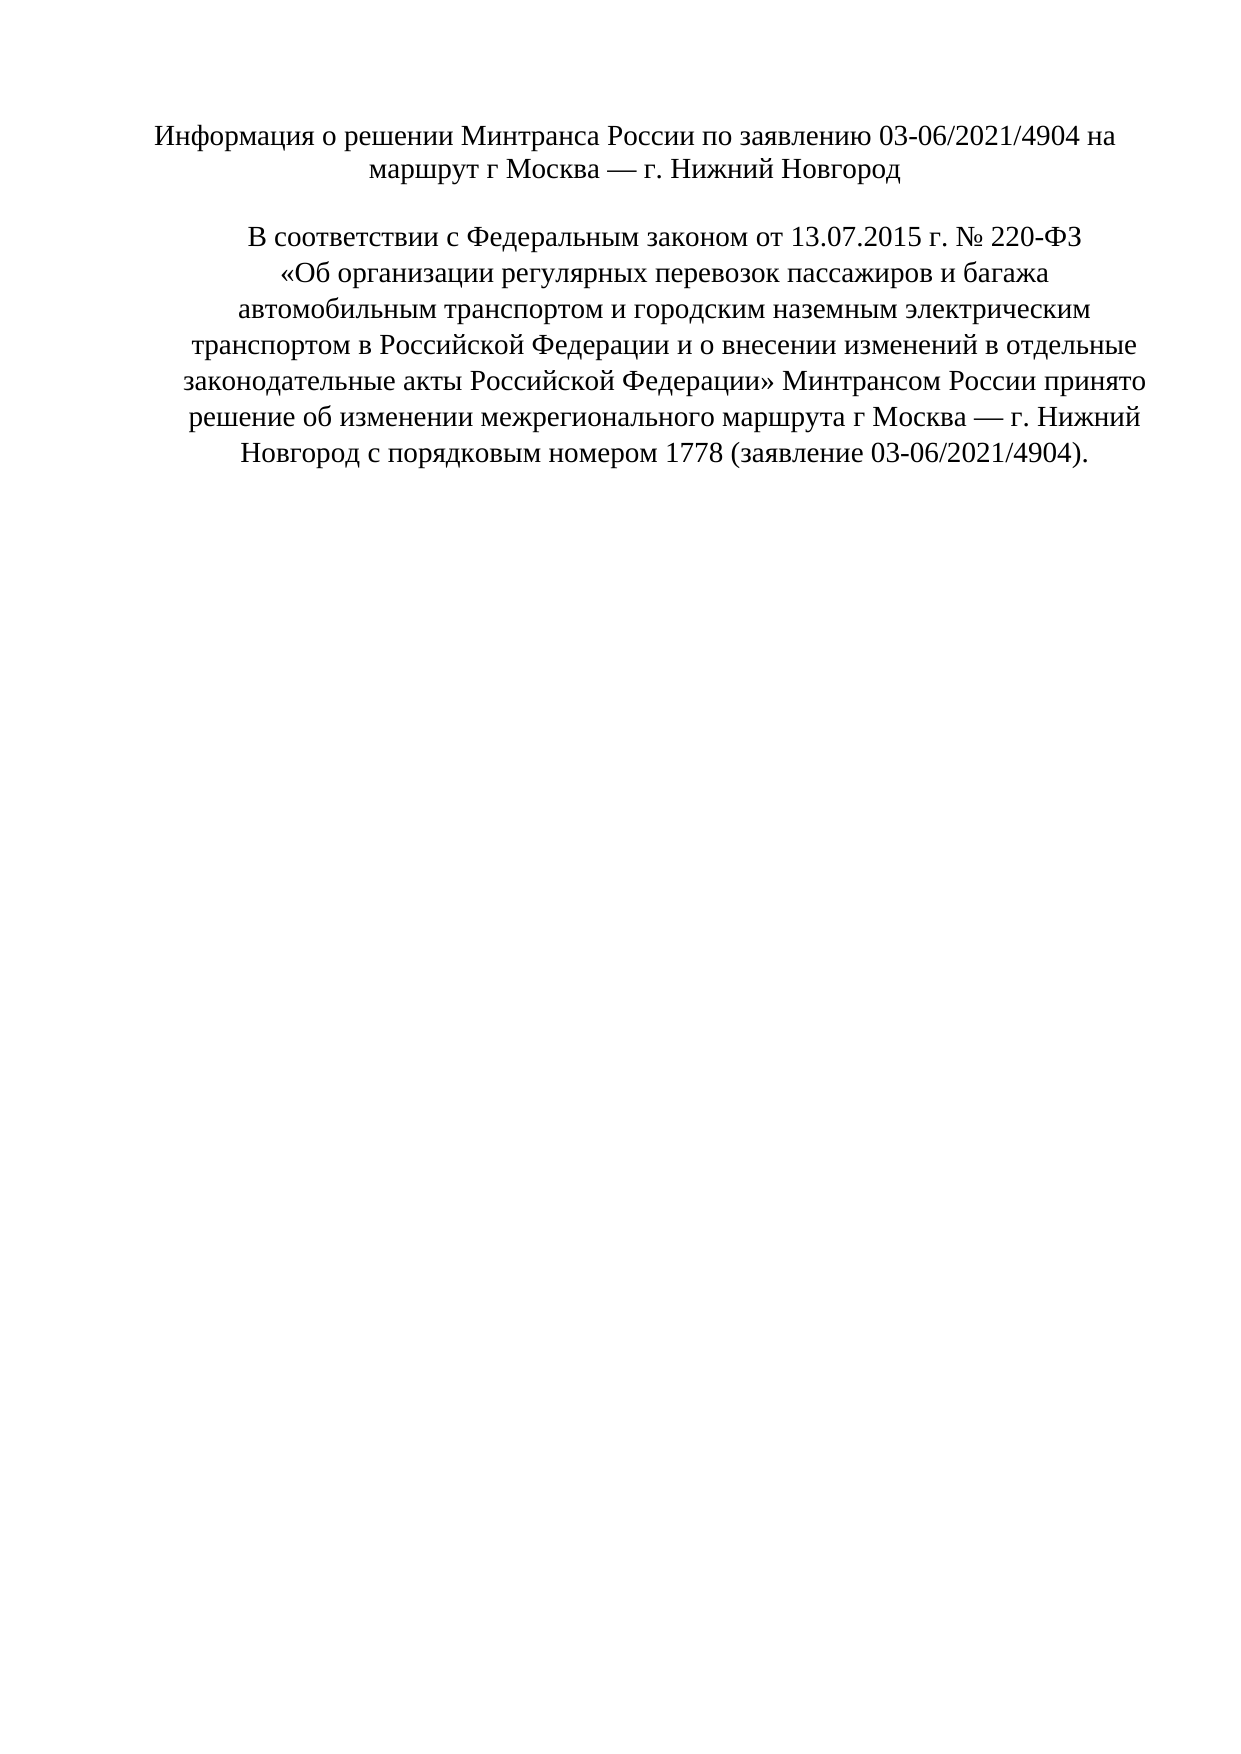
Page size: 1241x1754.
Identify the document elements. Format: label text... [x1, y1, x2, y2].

text В соответствии с Федеральным законом от 13.07.2015 г. № 220-ФЗ «Об организации регулярных перевозок пассажиров и багажа автомобильным транспортом и городским наземным электрическим транспортом в Российской Федерации и о внесении изменений в отдельные законодательные акты Российской Федерации» Минтрансом России принято решение об изменении межрегионального маршрута г Москва — г. Нижний Новгород с порядковым номером 1778 (заявление 03-06/2021/4904). [177, 219, 1152, 469]
text Информация о решении Минтранса России по заявлению 03-06/2021/4904 на маршрут г Москва — г. Нижний Новгород [118, 118, 1152, 185]
